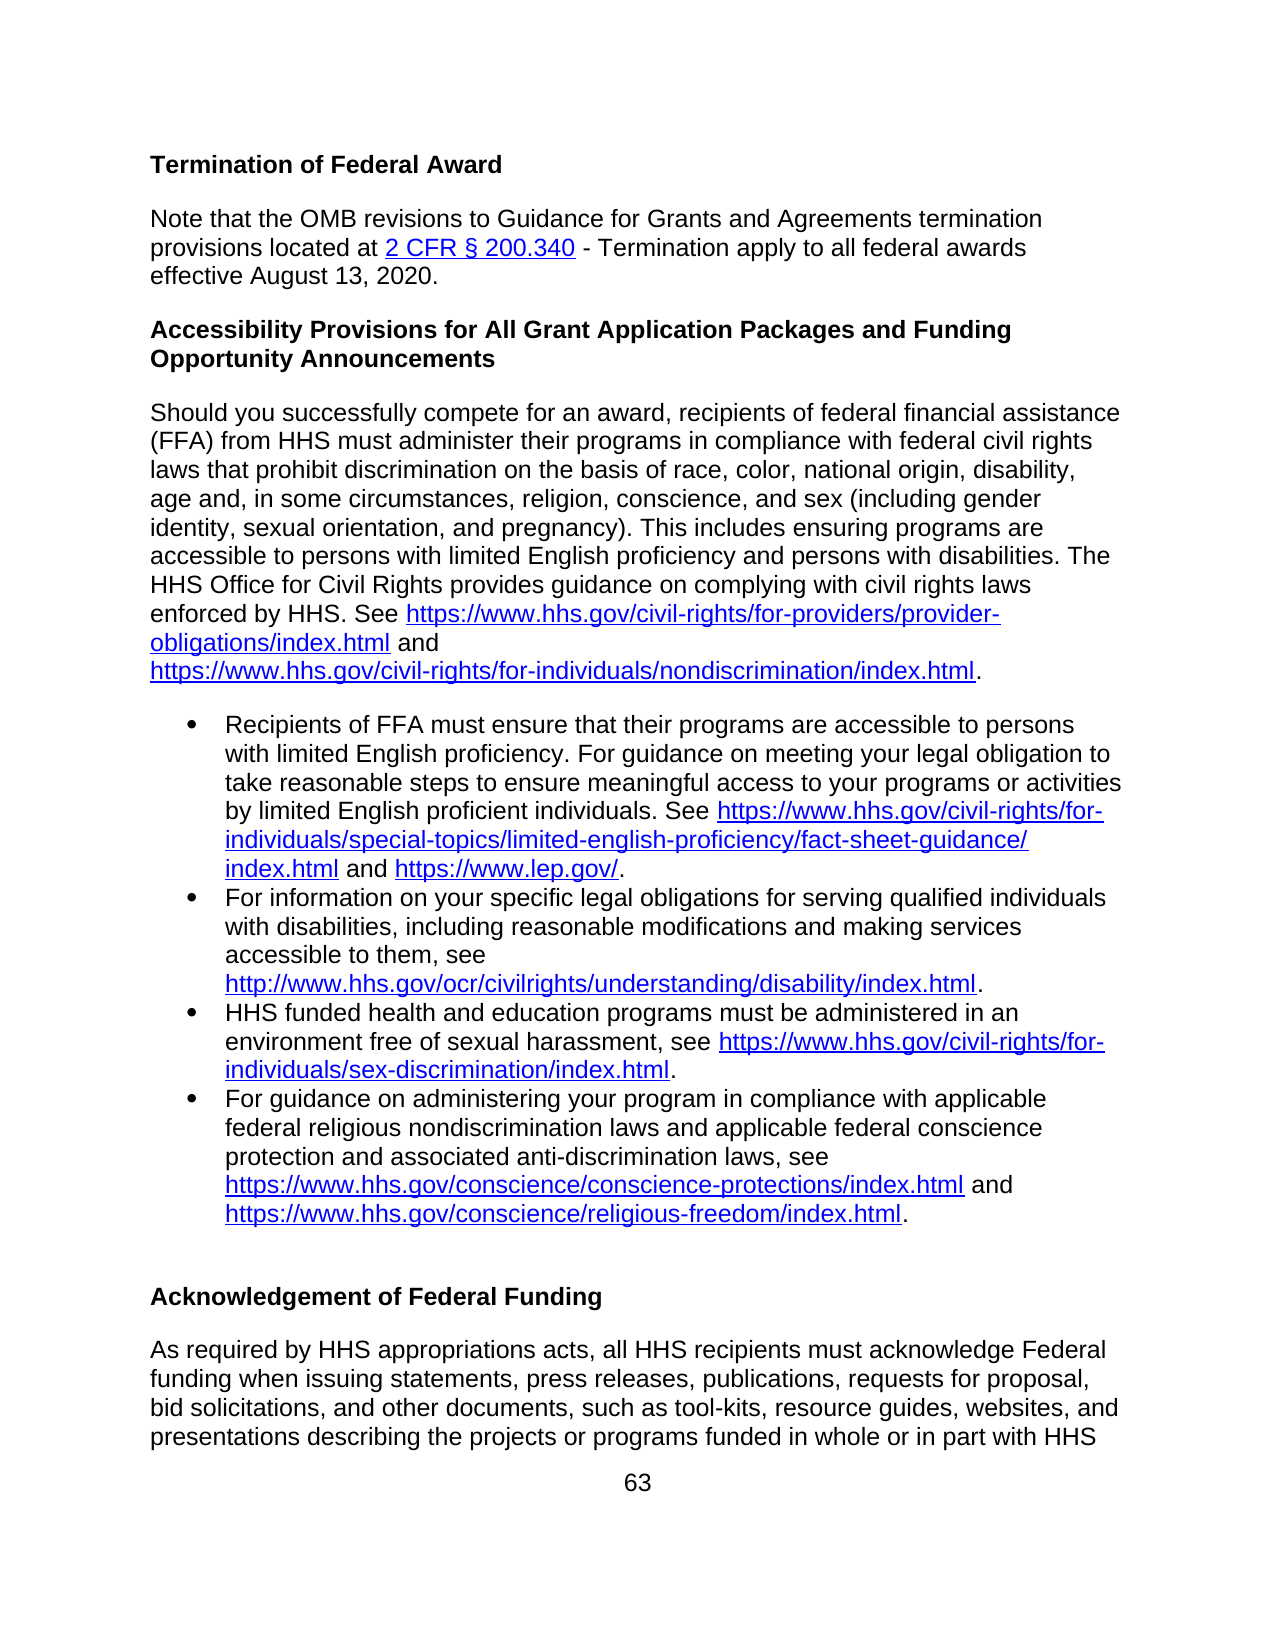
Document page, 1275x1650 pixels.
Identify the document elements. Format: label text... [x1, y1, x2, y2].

text Should you successfully compete for an award, recipients of federal financial assistance (FFA) from HHS must administer their programs in compliance with federal civil rights laws that prohibit discrimination on the basis of race, color, national origin, disability, age and, in some circumstances, religion, conscience, and sex (including gender identity, sexual orientation, and pregnancy). This includes ensuring programs are accessible to persons with limited English proficiency and persons with disabilities. The HHS Office for Civil Rights provides guidance on complying with civil rights laws enforced by HHS. See https://www.hhs.gov/civil-rights/for-providers/provider-obligations/index.html and https://www.hhs.gov/civil-rights/for-individuals/nondiscrimination/index.html. [150, 397, 1125, 685]
text Acknowledgement of Federal Funding [150, 1282, 1125, 1310]
list For guidance on administering your program in compliance with applicable federal religious nondiscrimination laws and applicable federal conscience protection and associated anti-discrimination laws, see https://www.hhs.gov/conscience/conscience-protections/index.html and https://www.hhs.gov/conscience/religious-freedom/index.html. [187, 1084, 1125, 1228]
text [150, 1335, 1125, 1450]
list HHS funded health and education programs must be administered in an environment free of sexual harassment, see https://www.hhs.gov/civil-rights/for-individuals/sex-discrimination/index.html. [187, 998, 1125, 1084]
text Accessibility Provisions for All Grant Application Packages and Funding Opportunity Announcements [150, 315, 1125, 372]
list For information on your specific legal obligations for serving qualified individuals with disabilities, including reasonable modifications and making services accessible to them, see http://www.hhs.gov/ocr/civilrights/understanding/disability/index.html. [187, 883, 1125, 998]
text Note that the OMB revisions to Guidance for Grants and Agreements termination provisions located at 2 CFR § 200.340 - Termination apply to all federal awards effective August 13, 2020. [150, 204, 1125, 290]
text Termination of Federal Award [150, 150, 1125, 179]
list Recipients of FFA must ensure that their programs are accessible to persons with limited English proficiency. For guidance on meeting your legal obligation to take reasonable steps to ensure meaningful access to your programs or activities by limited English proficient individuals. See https://www.hhs.gov/civil-rights/for-individuals/special-topics/limited-english-proficiency/fact-sheet-guidance/index.html and https://www.lep.gov/. [187, 710, 1125, 883]
